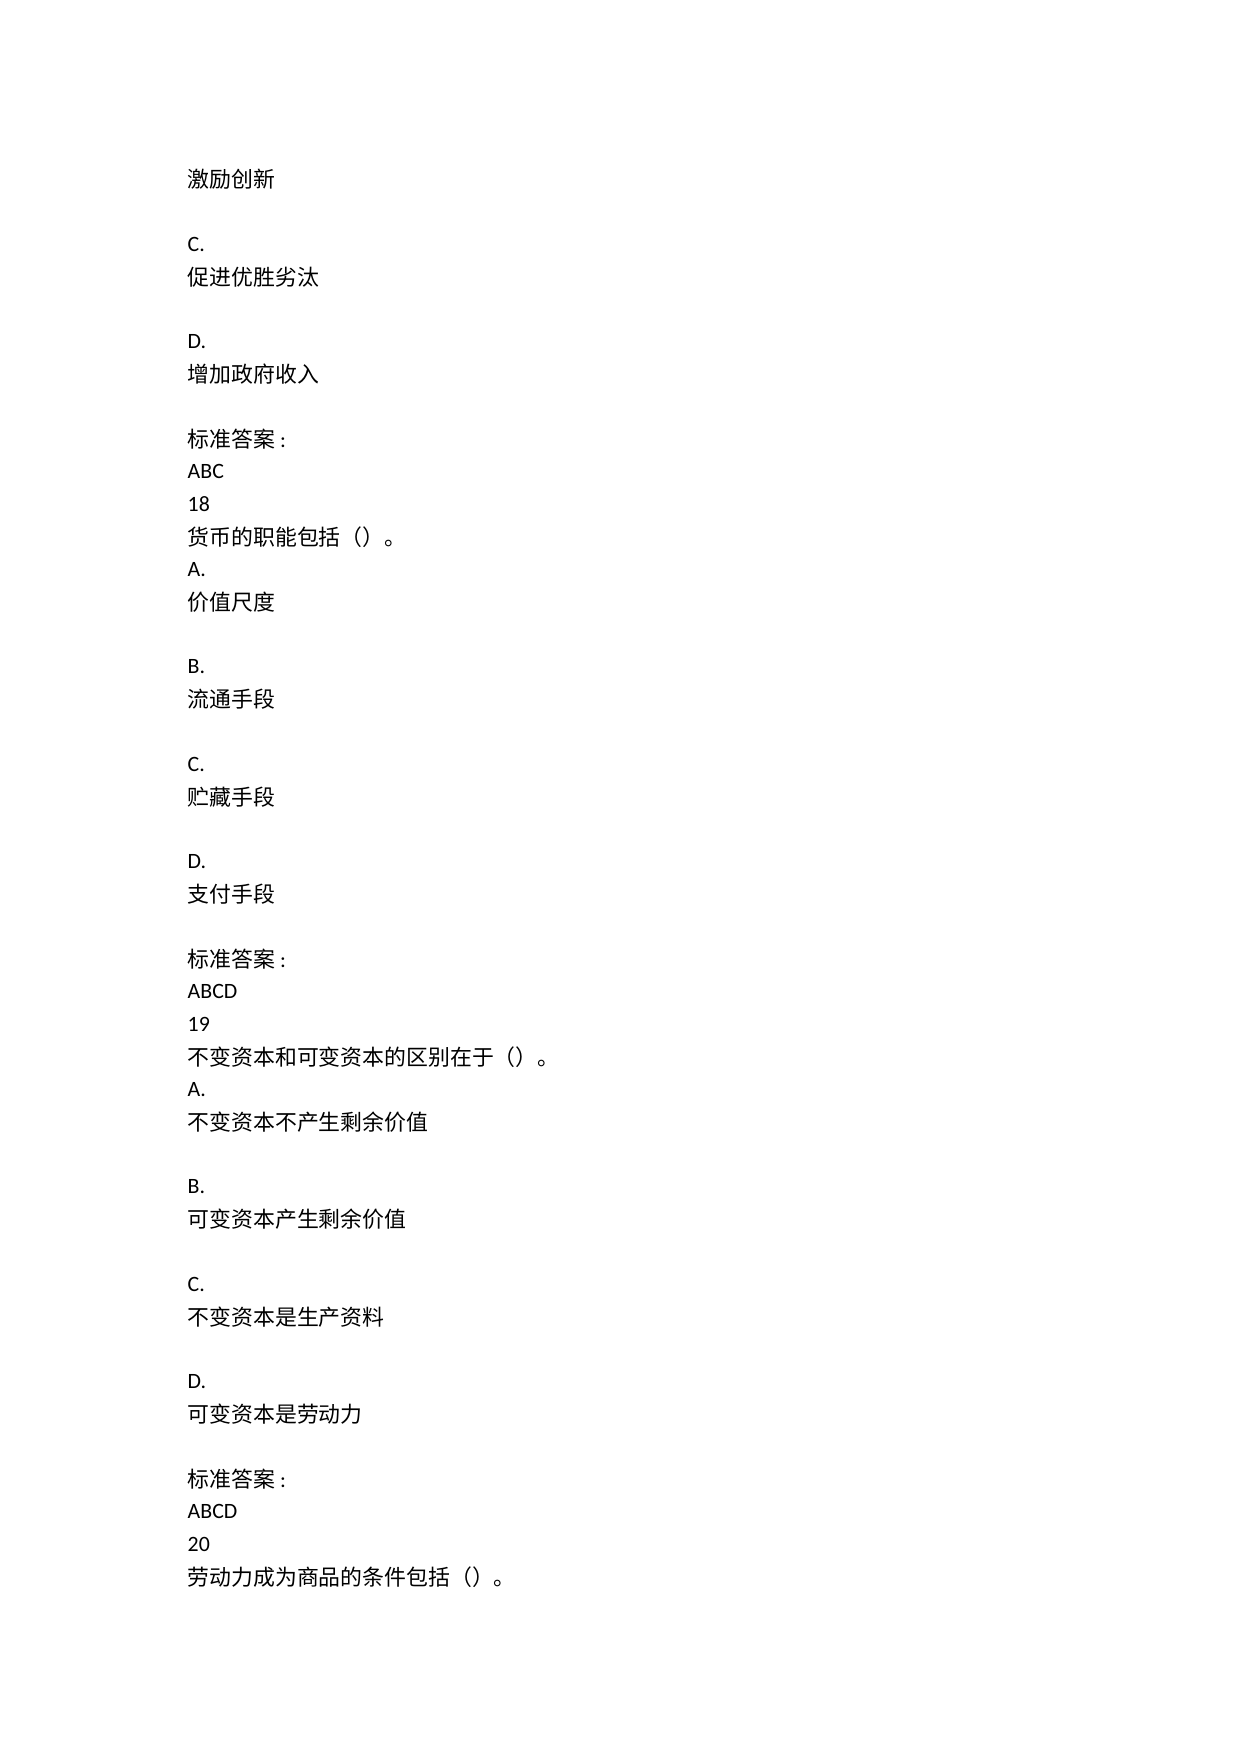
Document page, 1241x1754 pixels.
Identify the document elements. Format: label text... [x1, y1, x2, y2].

text 可变资本产生剩余价值 [187, 1202, 1053, 1234]
text A. [187, 552, 1053, 584]
text 标准答案 : [187, 1462, 1053, 1494]
text 贮藏手段 [187, 779, 1053, 812]
text ABCD [187, 1494, 1053, 1527]
text D. [187, 1364, 1053, 1397]
text B. [187, 649, 1053, 682]
text C. [187, 1267, 1053, 1299]
text A. [187, 1072, 1053, 1104]
text C. [187, 227, 1053, 259]
text D. [187, 844, 1053, 877]
text C. [187, 747, 1053, 779]
text 支付手段 [187, 877, 1053, 909]
text 18 [187, 487, 1053, 519]
text B. [187, 1169, 1053, 1202]
text 货币的职能包括（）。 [187, 519, 1053, 552]
text 劳动力成为商品的条件包括（）。 [187, 1559, 1053, 1592]
text 增加政府收入 [187, 357, 1053, 389]
text 激励创新 [187, 162, 1053, 194]
text 20 [187, 1527, 1053, 1559]
text 价值尺度 [187, 584, 1053, 617]
text 流通手段 [187, 682, 1053, 714]
text 不变资本不产生剩余价值 [187, 1104, 1053, 1137]
text 可变资本是劳动力 [187, 1397, 1053, 1429]
text 19 [187, 1007, 1053, 1039]
text 标准答案 : [187, 942, 1053, 974]
text 不变资本是生产资料 [187, 1299, 1053, 1332]
text 不变资本和可变资本的区别在于（）。 [187, 1039, 1053, 1072]
text 促进优胜劣汰 [187, 259, 1053, 292]
text ABCD [187, 974, 1053, 1007]
text 标准答案 : [187, 422, 1053, 454]
text D. [187, 324, 1053, 357]
text ABC [187, 454, 1053, 487]
